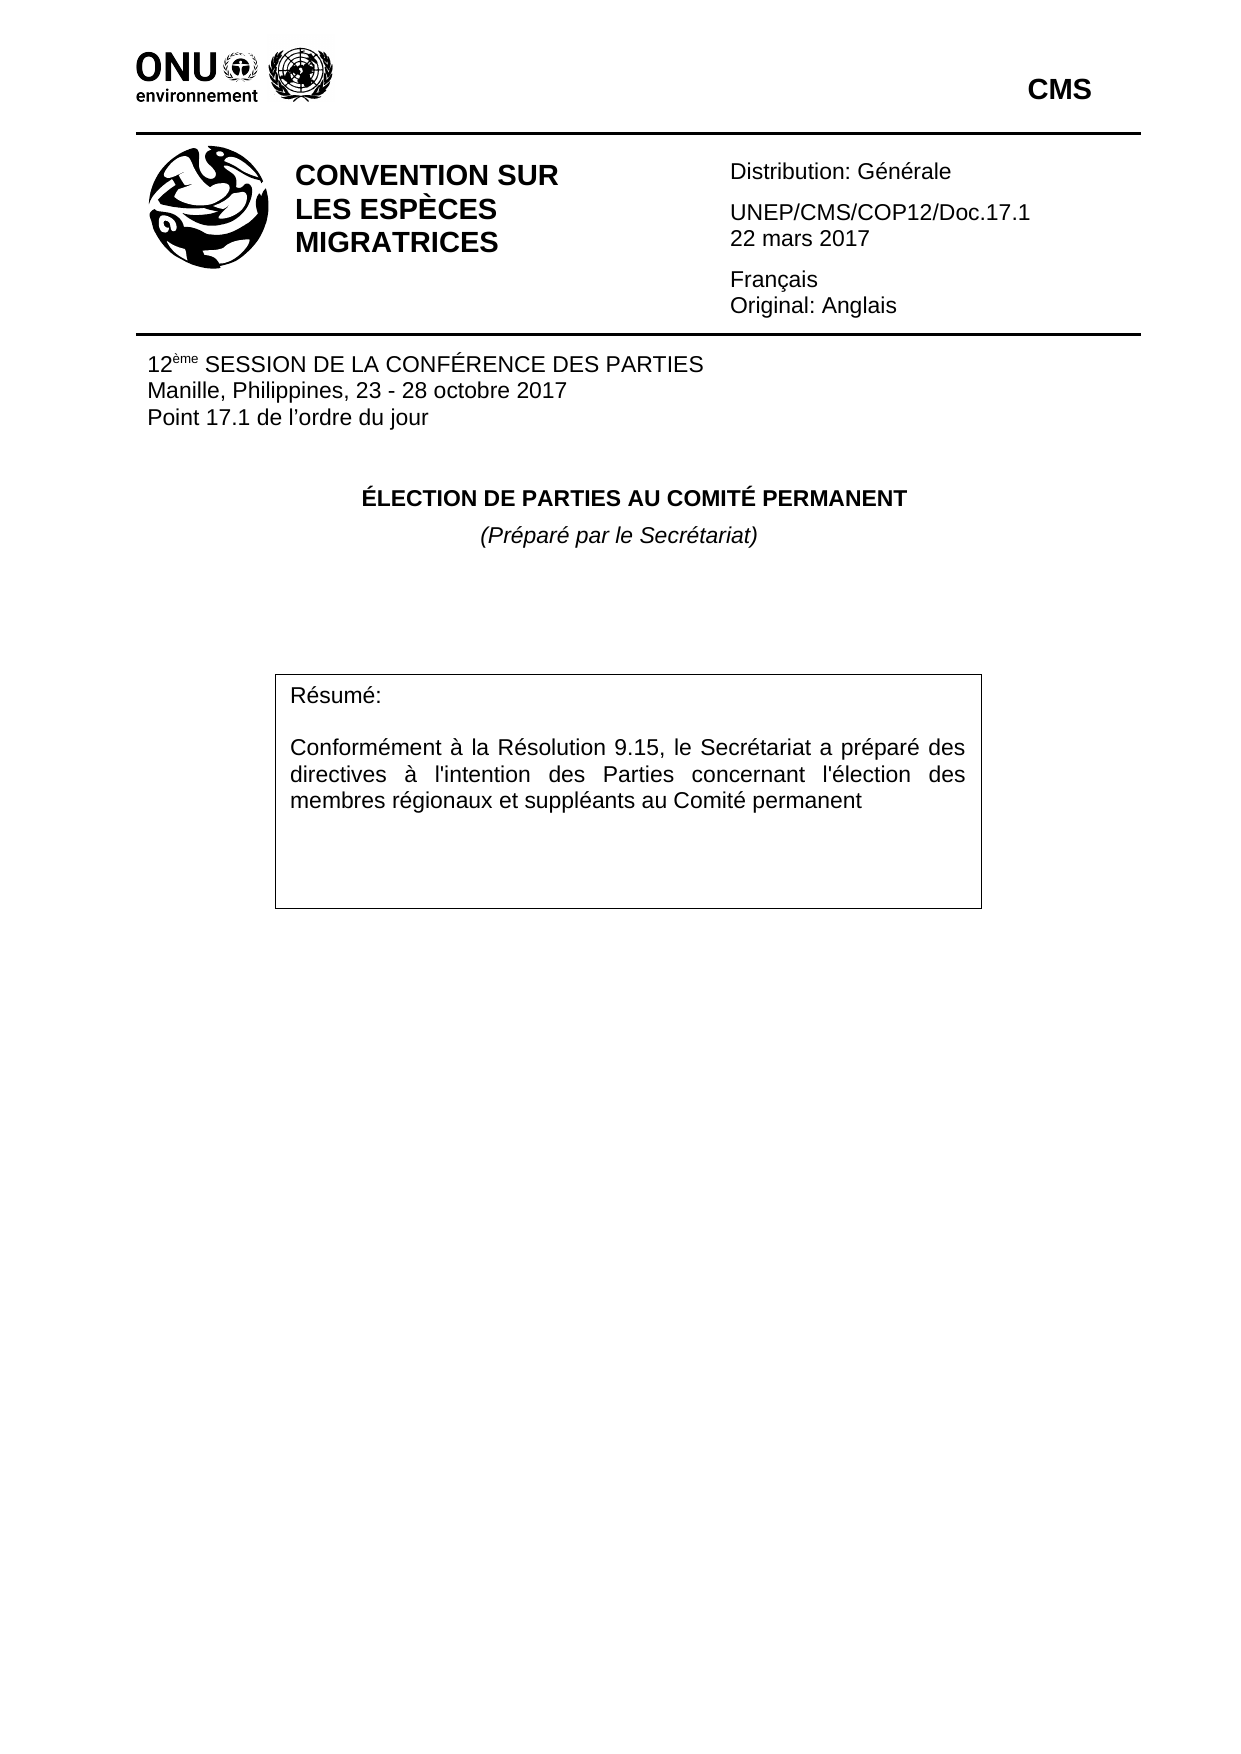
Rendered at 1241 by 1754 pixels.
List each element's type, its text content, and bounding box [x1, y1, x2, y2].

text Point 17.1 de l’ordre du jour [147, 405, 1093, 430]
table_header CMS [136, 63, 1141, 132]
text (Préparé par le Secrétariat) [147, 522, 1093, 548]
table_cell CONVENTION SUR LES ESPÈCES MIGRATRICES [295, 135, 719, 333]
picture [128, 44, 261, 108]
subtitle ÉLECTION DE PARTIES AU COMITÉ PERMANENT [138, 485, 1132, 511]
subtitle Manille, Philippines, 23 - 28 octobre 2017 [147, 379, 1093, 404]
table_cell [136, 135, 295, 333]
text 12ème SESSION DE LA CONFÉRENCE DES PARTIES [147, 351, 1093, 377]
table_cell Distribution: Générale UNEP/CMS/COP12/Doc.17.1 22 mars 2017 Français Original: Anglais [719, 135, 1141, 333]
